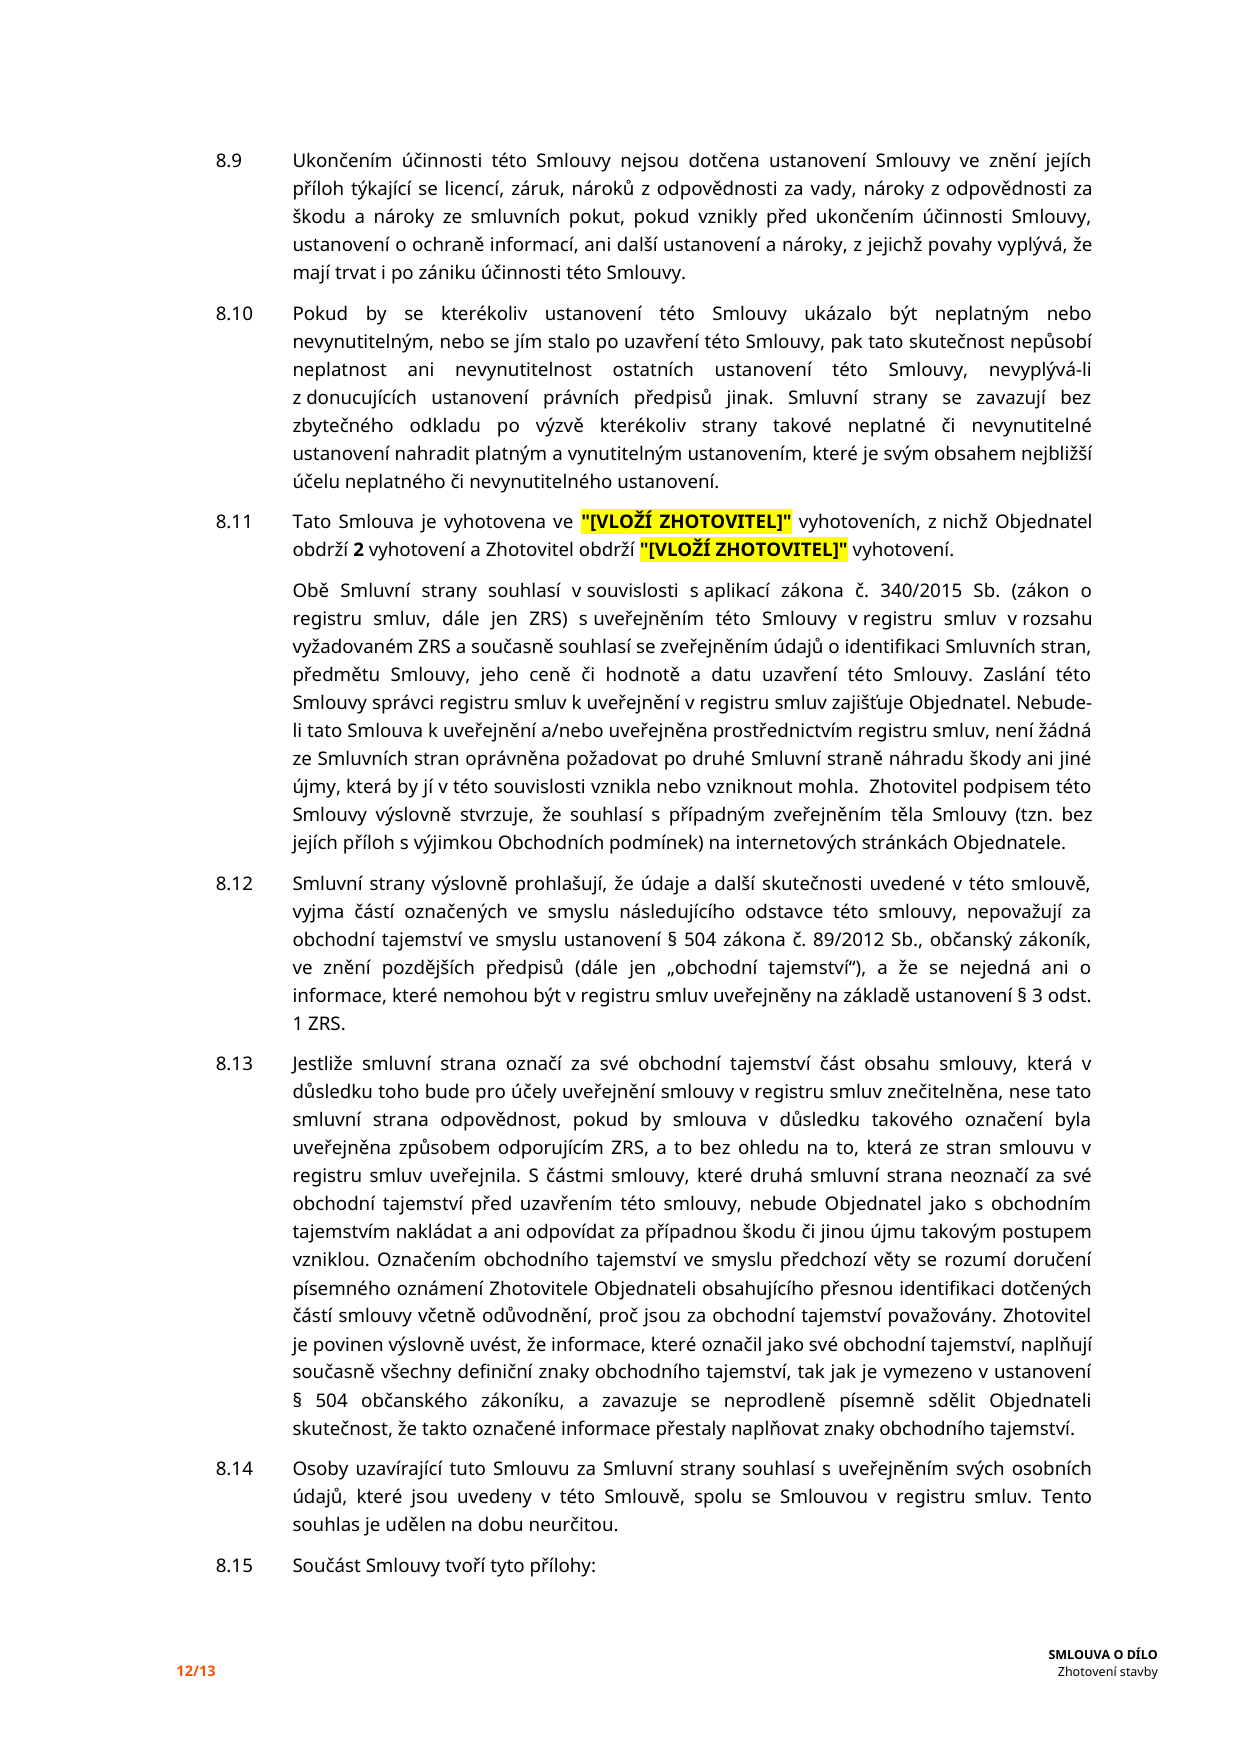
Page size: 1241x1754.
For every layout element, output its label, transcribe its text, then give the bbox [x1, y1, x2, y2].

text Součást Smlouvy tvoří tyto přílohy: [216, 1552, 1093, 1577]
text Smluvní strany výslovně prohlašují, že údaje a další skutečnosti uvedené v této smlouvě, vyjma částí označených ve smyslu následujícího odstavce této smlouvy, nepovažují za obchodní tajemství ve smyslu ustanovení § 504 zákona č. 89/2012 Sb., občanský zákoník, ve znění pozdějších předpisů (dále jen „obchodní tajemství“), a že se nejedná ani o informace, které nemohou být v registru smluv uveřejněny na základě ustanovení § 3 odst. 1 ZRS. [216, 870, 1093, 1036]
list Jestliže smluvní strana označí za své obchodní tajemství část obsahu smlouvy, která v důsledku toho bude pro účely uveřejnění smlouvy v registru smluv znečitelněna, nese tato smluvní strana odpovědnost, pokud by smlouva v důsledku takového označení byla uveřejněna způsobem odporujícím ZRS, a to bez ohledu na to, která ze stran smlouvu v registru smluv uveřejnila. S částmi smlouvy, které druhá smluvní strana neoznačí za své obchodní tajemství před uzavřením této smlouvy, nebude Objednatel jako s obchodním tajemstvím nakládat a ani odpovídat za případnou škodu či jinou újmu takovým postupem vzniklou. Označením obchodního tajemství ve smyslu předchozí věty se rozumí doručení písemného oznámení Zhotovitele Objednateli obsahujícího přesnou identifikaci dotčených částí smlouvy včetně odůvodnění, proč jsou za obchodní tajemství považovány. Zhotovitel je povinen výslovně uvést, že informace, které označil jako své obchodní tajemství, naplňují současně všechny definiční znaky obchodního tajemství, tak jak je vymezeno v ustanovení § 504 občanského zákoníku, a zavazuje se neprodleně písemně sdělit Objednateli skutečnost, že takto označené informace přestaly naplňovat znaky obchodního tajemství. [216, 1051, 1093, 1440]
list Obě Smluvní strany souhlasí v souvislosti s aplikací zákona č. 340/2015 Sb. (zákon o registru smluv, dále jen ZRS) s uveřejněním této Smlouvy v registru smluv v rozsahu vyžadovaném ZRS a současně souhlasí se zveřejněním údajů o identifikaci Smluvních stran, předmětu Smlouvy, jeho ceně či hodnotě a datu uzavření této Smlouvy. Zaslání této Smlouvy správci registru smluv k uveřejnění v registru smluv zajišťuje Objednatel. Nebude-li tato Smlouva k uveřejnění a/nebo uveřejněna prostřednictvím registru smluv, není žádná ze Smluvních stran oprávněna požadovat po druhé Smluvní straně náhradu škody ani jiné újmy, která by jí v této souvislosti vznikla nebo vzniknout mohla. Zhotovitel podpisem této Smlouvy výslovně stvrzuje, že souhlasí s případným zveřejněním těla Smlouvy (tzn. bez jejích příloh s výjimkou Obchodních podmínek) na internetových stránkách Objednatele. [292, 577, 1093, 855]
text Osoby uzavírající tuto Smlouvu za Smluvní strany souhlasí s uveřejněním svých osobních údajů, které jsou uvedeny v této Smlouvě, spolu se Smlouvou v registru smluv. Tento souhlas je udělen na dobu neurčitou. [216, 1455, 1093, 1537]
text Tato Smlouva je vyhotovena ve "[VLOŽÍ ZHOTOVITEL]" vyhotoveních, z nichž Objednatel obdrží 2 vyhotovení a Zhotovitel obdrží "[VLOŽÍ ZHOTOVITEL]" vyhotovení. [216, 509, 1093, 562]
text Ukončením účinnosti této Smlouvy nejsou dotčena ustanovení Smlouvy ve znění jejích příloh týkající se licencí, záruk, nároků z odpovědnosti za vady, nároky z odpovědnosti za škodu a nároky ze smluvních pokut, pokud vznikly před ukončením účinnosti Smlouvy, ustanovení o ochraně informací, ani další ustanovení a nároky, z jejichž povahy vyplývá, že mají trvat i po zániku účinnosti této Smlouvy. [216, 147, 1093, 285]
text Pokud by se kterékoliv ustanovení této Smlouvy ukázalo být neplatným nebo nevynutitelným, nebo se jím stalo po uzavření této Smlouvy, pak tato skutečnost nepůsobí neplatnost ani nevynutitelnost ostatních ustanovení této Smlouvy, nevyplývá-li z donucujících ustanovení právních předpisů jinak. Smluvní strany se zavazují bez zbytečného odkladu po výzvě kterékoliv strany takové neplatné či nevynutitelné ustanovení nahradit platným a vynutitelným ustanovením, které je svým obsahem nejbližší účelu neplatného či nevynutitelného ustanovení. [216, 300, 1093, 494]
